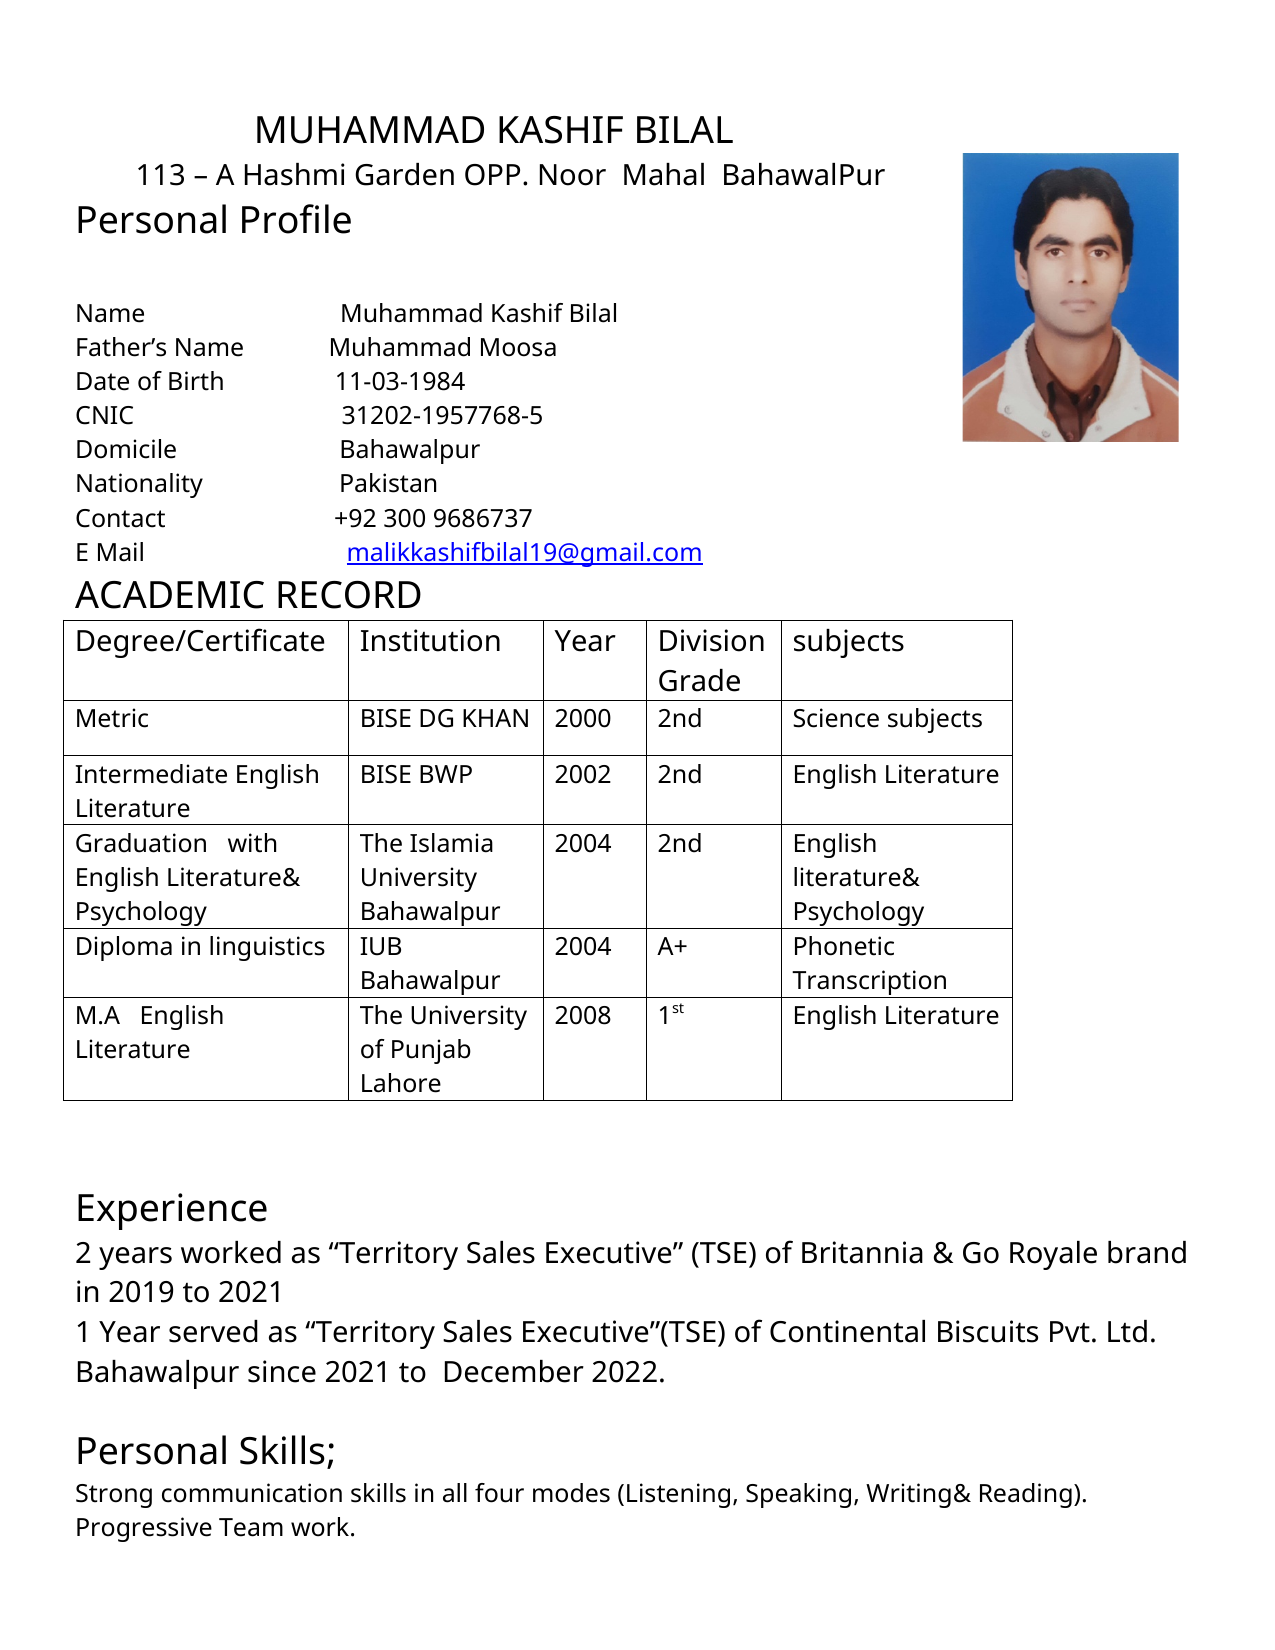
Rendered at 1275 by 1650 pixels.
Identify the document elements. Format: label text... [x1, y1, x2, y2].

text Nationality Pakistan [75, 466, 1200, 500]
table_cell 2nd [647, 756, 781, 824]
text Father’s Name Muhammad Moosa [75, 330, 1200, 364]
text Name Muhammad Kashif Bilal [75, 296, 1200, 330]
text Contact +92 300 9686737 [75, 500, 1200, 534]
table_cell 2000 [544, 701, 646, 755]
text 2 years worked as “Territory Sales Executive” (TSE) of Britannia & Go Royale brand in 2019 to 2021 [75, 1232, 1200, 1311]
text Progressive Team work. [75, 1510, 1200, 1544]
picture [962, 245, 1179, 296]
table_cell BISE DG KHAN [349, 701, 543, 755]
table_header Year [544, 621, 646, 700]
text MUHAMMAD KASHIF BILAL [75, 103, 1200, 154]
table_cell 2004 [544, 825, 646, 928]
table_cell 2nd [647, 825, 781, 928]
table_header Division Grade [647, 621, 781, 700]
table_cell IUB Bahawalpur [349, 929, 543, 997]
table_cell The Islamia University Bahawalpur [349, 825, 543, 928]
table_cell English Literature [782, 998, 1012, 1100]
table_cell 2004 [544, 929, 646, 997]
table_cell 2nd [647, 701, 781, 755]
table_cell English Literature [782, 756, 1012, 824]
table_header Institution [349, 621, 543, 700]
table_cell 1st [647, 998, 781, 1100]
text 1 Year served as “Territory Sales Executive”(TSE) of Continental Biscuits Pvt. Ltd. Bahawalpur since 2021 to December 2022. [75, 1311, 1200, 1391]
text Date of Birth 11-03-1984 [75, 364, 1200, 398]
text Strong communication skills in all four modes (Listening, Speaking, Writing& Reading). [75, 1476, 1200, 1510]
table_cell Science subjects [782, 701, 1012, 755]
text Personal Skills; [75, 1425, 1200, 1476]
text CNIC 31202-1957768-5 [75, 398, 1200, 432]
table_header Degree/Certificate [64, 621, 348, 700]
table_cell 2002 [544, 756, 646, 824]
table_cell Intermediate English Literature [64, 756, 348, 824]
text Domicile Bahawalpur [75, 432, 1200, 466]
table_cell BISE BWP [349, 756, 543, 824]
text Personal Profile [75, 194, 1200, 245]
table_cell Graduation with English Literature& Psychology [64, 825, 348, 928]
table_cell A+ [647, 929, 781, 997]
text ACADEMIC RECORD [75, 568, 1200, 619]
table_cell Diploma in linguistics [64, 929, 348, 997]
text 113 – A Hashmi Garden OPP. Noor Mahal BahawalPur [75, 154, 1200, 194]
table_cell Phonetic Transcription [782, 929, 1012, 997]
table_cell 2008 [544, 998, 646, 1100]
table_cell The University of Punjab Lahore [349, 998, 543, 1100]
table_cell English literature& Psychology [782, 825, 1012, 928]
table_cell Metric [64, 701, 348, 755]
text Experience [75, 1181, 1200, 1232]
table_cell M.A English Literature [64, 998, 348, 1100]
text E Mail malikkashifbilal19@gmail.com [75, 534, 1200, 568]
table_header subjects [782, 621, 1012, 700]
